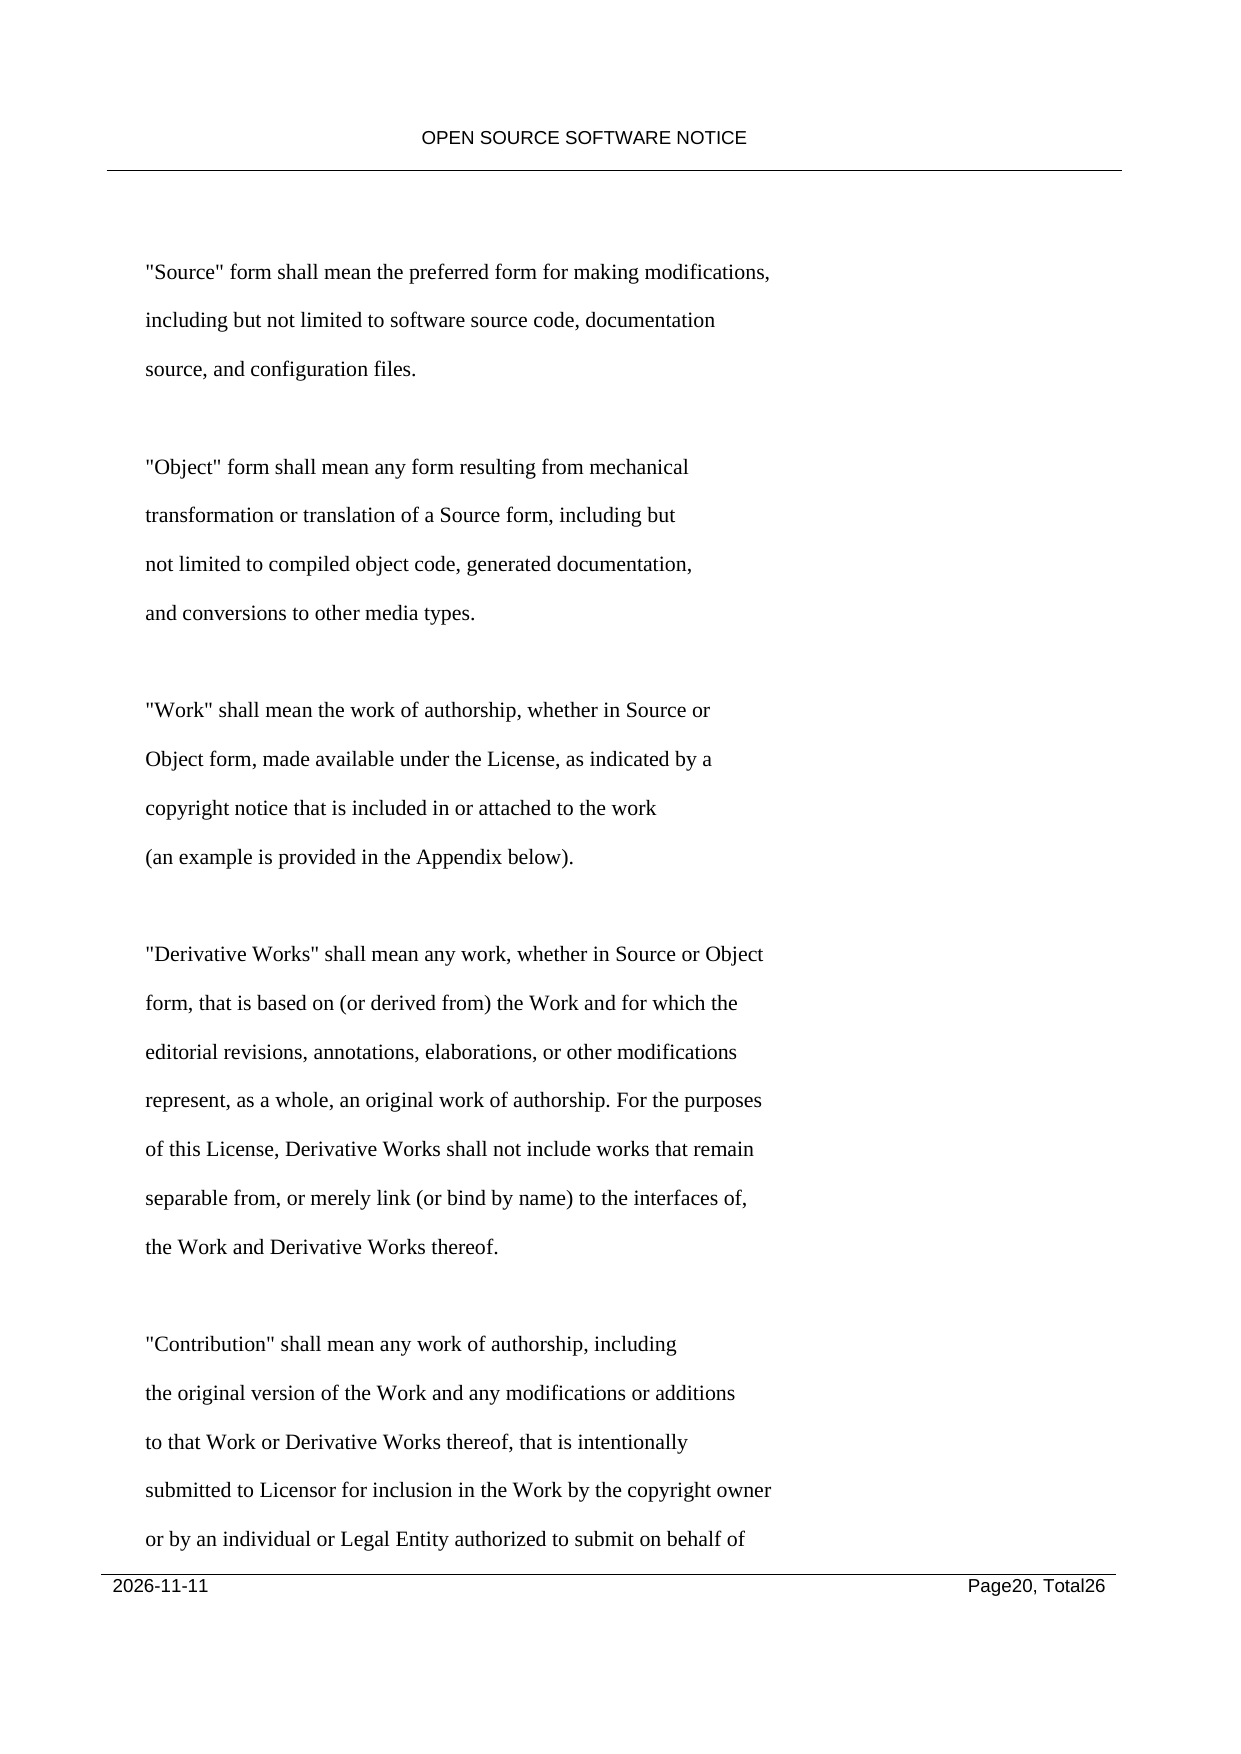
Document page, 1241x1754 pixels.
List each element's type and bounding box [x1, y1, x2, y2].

text [112, 206, 1128, 1555]
